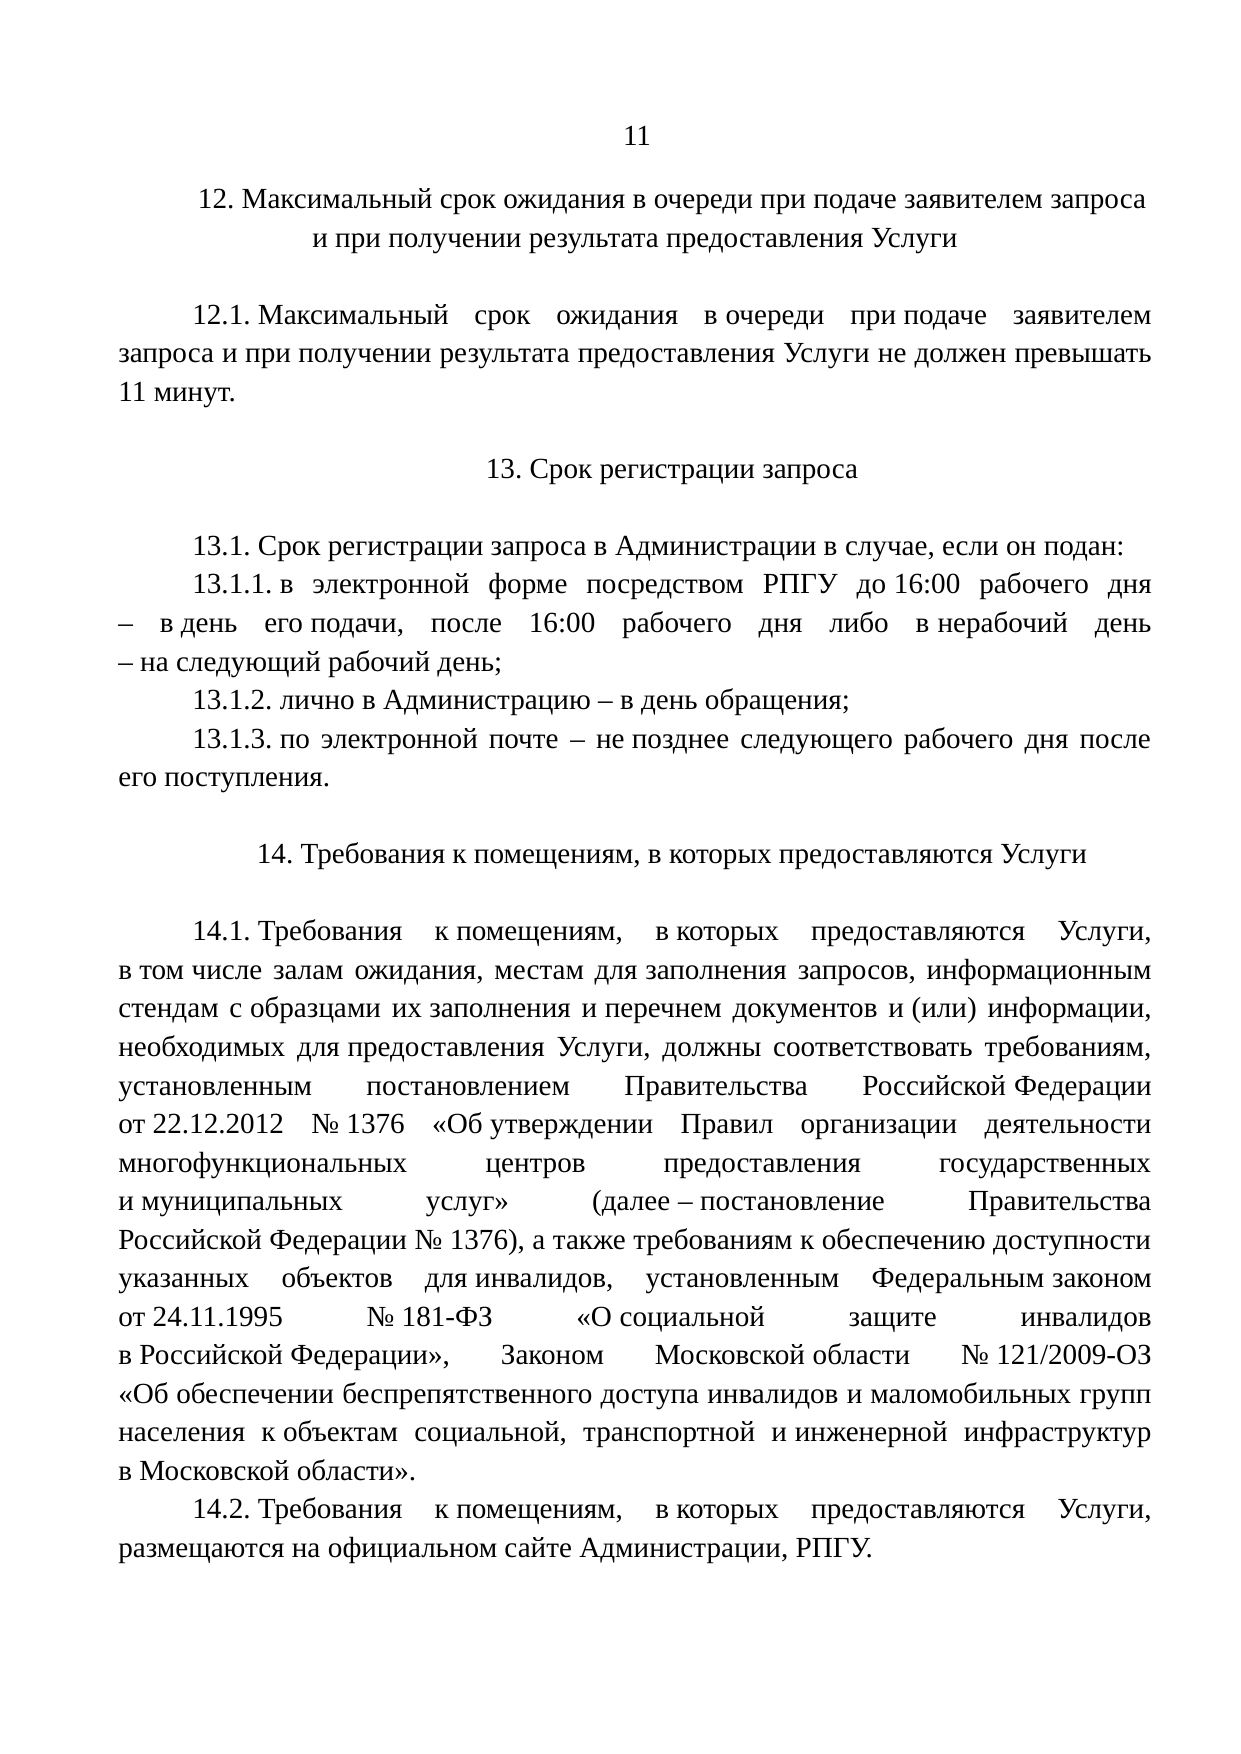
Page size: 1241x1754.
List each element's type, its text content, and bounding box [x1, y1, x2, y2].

text 14.2. Требования к помещениям, в которых предоставляются Услуги, размещаются на официальном сайте Администрации, РПГУ. [118, 1492, 1152, 1564]
text 13.1.1. в электронной форме посредством РПГУ до 16:00 рабочего дня ⁠–⁠ в день его подачи, после 16:00 рабочего дня либо в нерабочий день ⁠–⁠ на следующий рабочий день; [118, 567, 1152, 677]
subtitle 14. Требования к помещениям, в которых предоставляются Услуги [118, 836, 1152, 870]
subtitle 12. Максимальный срок ожидания в очереди при подаче заявителем запроса и при получении результата предоставления Услуги [118, 181, 1152, 253]
text 13.1. Срок регистрации запроса в Администрации в случае, если он подан: [118, 528, 1152, 562]
text 13.1.2. лично в Администрацию ⁠–⁠ в день обращения; [118, 682, 1152, 716]
text 14.1. Требования к помещениям, в которых предоставляются Услуги, в том числе залам ожидания, местам для заполнения запросов, информационным стендам с образцами их заполнения и перечнем документов и (или) информации, необходимых для предоставления Услуги, должны соответствовать требованиям, установленным постановлением Правительства Российской Федерации от 22.12.2012 № 1376 «Об утверждении Правил организации деятельности многофункциональных центров предоставления государственных и муниципальных услуг» (далее – постановление Правительства Российской Федерации № 1376), а также требованиям к обеспечению доступности указанных объектов для инвалидов, установленным Федеральным законом от 24.11.1995 № 181-ФЗ «О социальной защите инвалидов в Российской Федерации», Законом Московской области № 121/2009-ОЗ «Об обеспечении беспрепятственного доступа инвалидов и маломобильных групп населения к объектам социальной, транспортной и инженерной инфраструктур в Московской области». [118, 913, 1152, 1487]
text 13.1.3. по электронной почте ⁠–⁠ не позднее следующего рабочего дня после его поступления. [118, 721, 1152, 793]
subtitle 13. Срок регистрации запроса [118, 451, 1152, 484]
text 12.1. Максимальный срок ожидания в очереди при подаче заявителем запроса и при получении результата предоставления Услуги не должен превышать 11 минут. [118, 297, 1152, 407]
